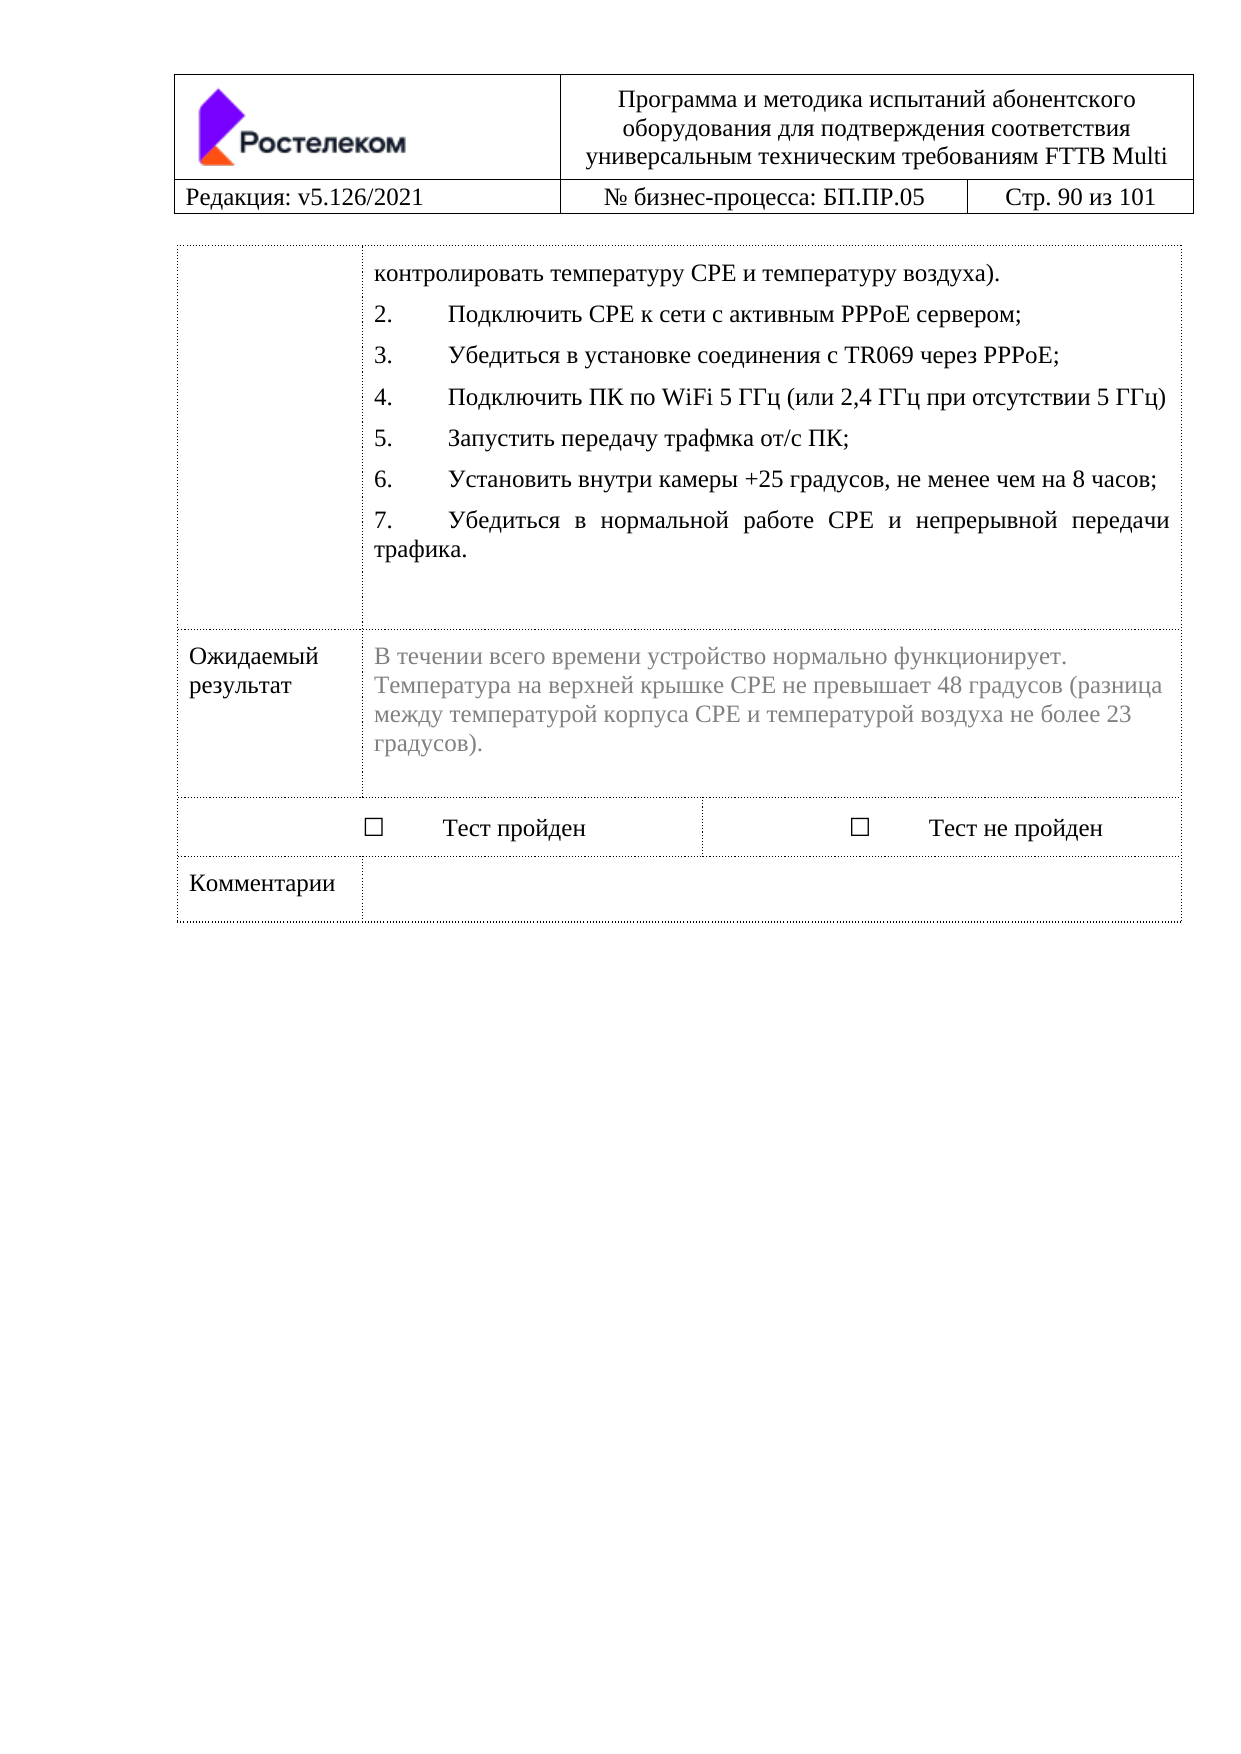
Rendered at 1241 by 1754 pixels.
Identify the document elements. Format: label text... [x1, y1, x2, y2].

table_cell Процедура [178, 245, 363, 629]
table_cell [363, 856, 1182, 921]
table_cell Ожидаемый результат [178, 629, 363, 797]
table_cell Tест пройден [178, 797, 703, 856]
table_cell Комментарии [178, 856, 363, 921]
table_cell В течении всего времени устройство нормально функционирует. Температура на верхней крышке CPE не превышает 48 градусов (разница между температурой корпуса CPE и температурой воздуха не более 23 градусов). [363, 629, 1182, 797]
picture [185, 75, 420, 180]
table_cell Тест не пройден [703, 797, 1182, 856]
